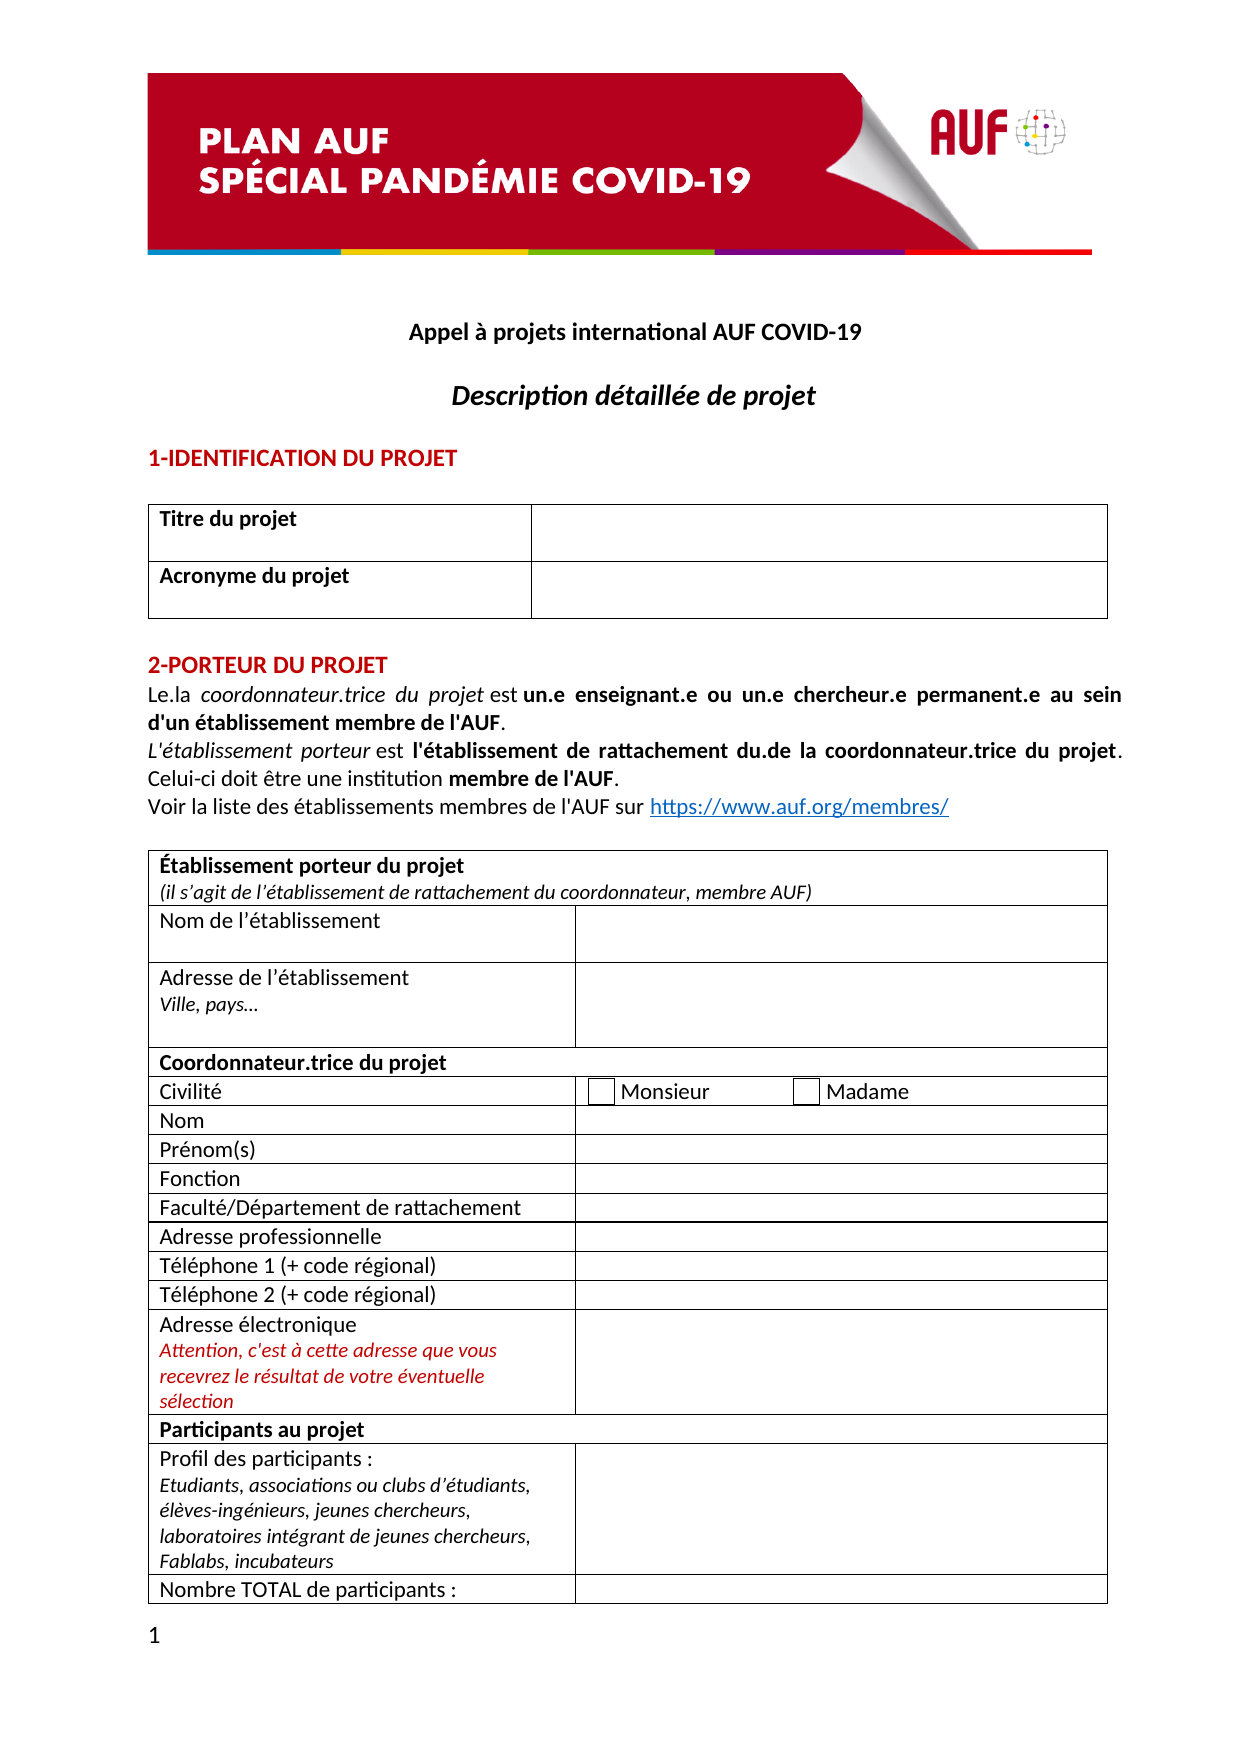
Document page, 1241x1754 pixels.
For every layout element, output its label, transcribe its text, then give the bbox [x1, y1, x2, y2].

table_cell [576, 1444, 1107, 1574]
table_cell Nombre TOTAL de participants : [149, 1575, 575, 1603]
text Description détaillée de projet [148, 377, 1123, 413]
table_cell Téléphone 2 (+ code régional) [149, 1281, 575, 1309]
text Voir la liste des établissements membres de l'AUF sur https://www.auf.org/membres/ [148, 792, 1123, 820]
table_cell [576, 1281, 1107, 1309]
table_cell Téléphone 1 (+ code régional) [149, 1252, 575, 1279]
table_cell Coordonnateur.trice du projet [149, 1048, 1107, 1076]
table_cell Prénom(s) [149, 1135, 575, 1163]
table_cell [576, 1164, 1107, 1192]
table_cell Profil des participants : Etudiants, associations ou clubs d’étudiants, élèves-ingénieurs, jeunes chercheurs, laboratoires intégrant de jeunes chercheurs, Fablabs, incubateurs [149, 1444, 575, 1574]
table_cell [576, 1252, 1107, 1279]
table_cell Civilité [149, 1077, 575, 1105]
table_cell [576, 1223, 1107, 1251]
table_cell [576, 1194, 1107, 1221]
table_cell Adresse de l’établissement Ville, pays… [149, 963, 575, 1047]
table_cell [532, 562, 1107, 618]
text Le.la coordonnateur.trice du projet est un.e enseignant.e ou un.e chercheur.e permanent.e au sein d'un établissement membre de l'AUF. [148, 680, 1123, 736]
table_cell Nom de l’établissement [149, 906, 575, 962]
text Appel à projets international AUF COVID-19 [148, 316, 1123, 347]
table_cell [576, 1135, 1107, 1163]
table_header Établissement porteur du projet (il s’agit de l’établissement de rattachement du coordonnateur, membre AUF) [149, 851, 1107, 905]
table_cell [576, 1106, 1107, 1134]
table_cell Adresse électronique Attention, c'est à cette adresse que vous recevrez le résultat de votre éventuelle sélection [149, 1310, 575, 1414]
table_header [532, 505, 1107, 561]
table_cell [576, 1575, 1107, 1603]
table_cell Adresse professionnelle [149, 1223, 575, 1251]
table_cell Fonction [149, 1164, 575, 1192]
table_header Titre du projet [149, 505, 531, 561]
table_cell [576, 1310, 1107, 1414]
table_cell Acronyme du projet [149, 562, 531, 618]
table_cell Participants au projet [149, 1415, 1107, 1443]
text L'établissement porteur est l'établissement de rattachement du.de la coordonnateur.trice du projet. Celui-ci doit être une institution membre de l'AUF. [148, 736, 1123, 792]
picture [147, 73, 1092, 255]
table_cell Monsieur Madame [576, 1077, 1107, 1105]
table_cell Nom [149, 1106, 575, 1134]
table_cell [576, 906, 1107, 962]
table_cell [576, 963, 1107, 1047]
text 2-PORTEUR DU PROJET [148, 649, 1123, 680]
text 1-IDENTIFICATION DU PROJET [148, 442, 1123, 473]
table_cell Faculté/Département de rattachement [149, 1194, 575, 1221]
